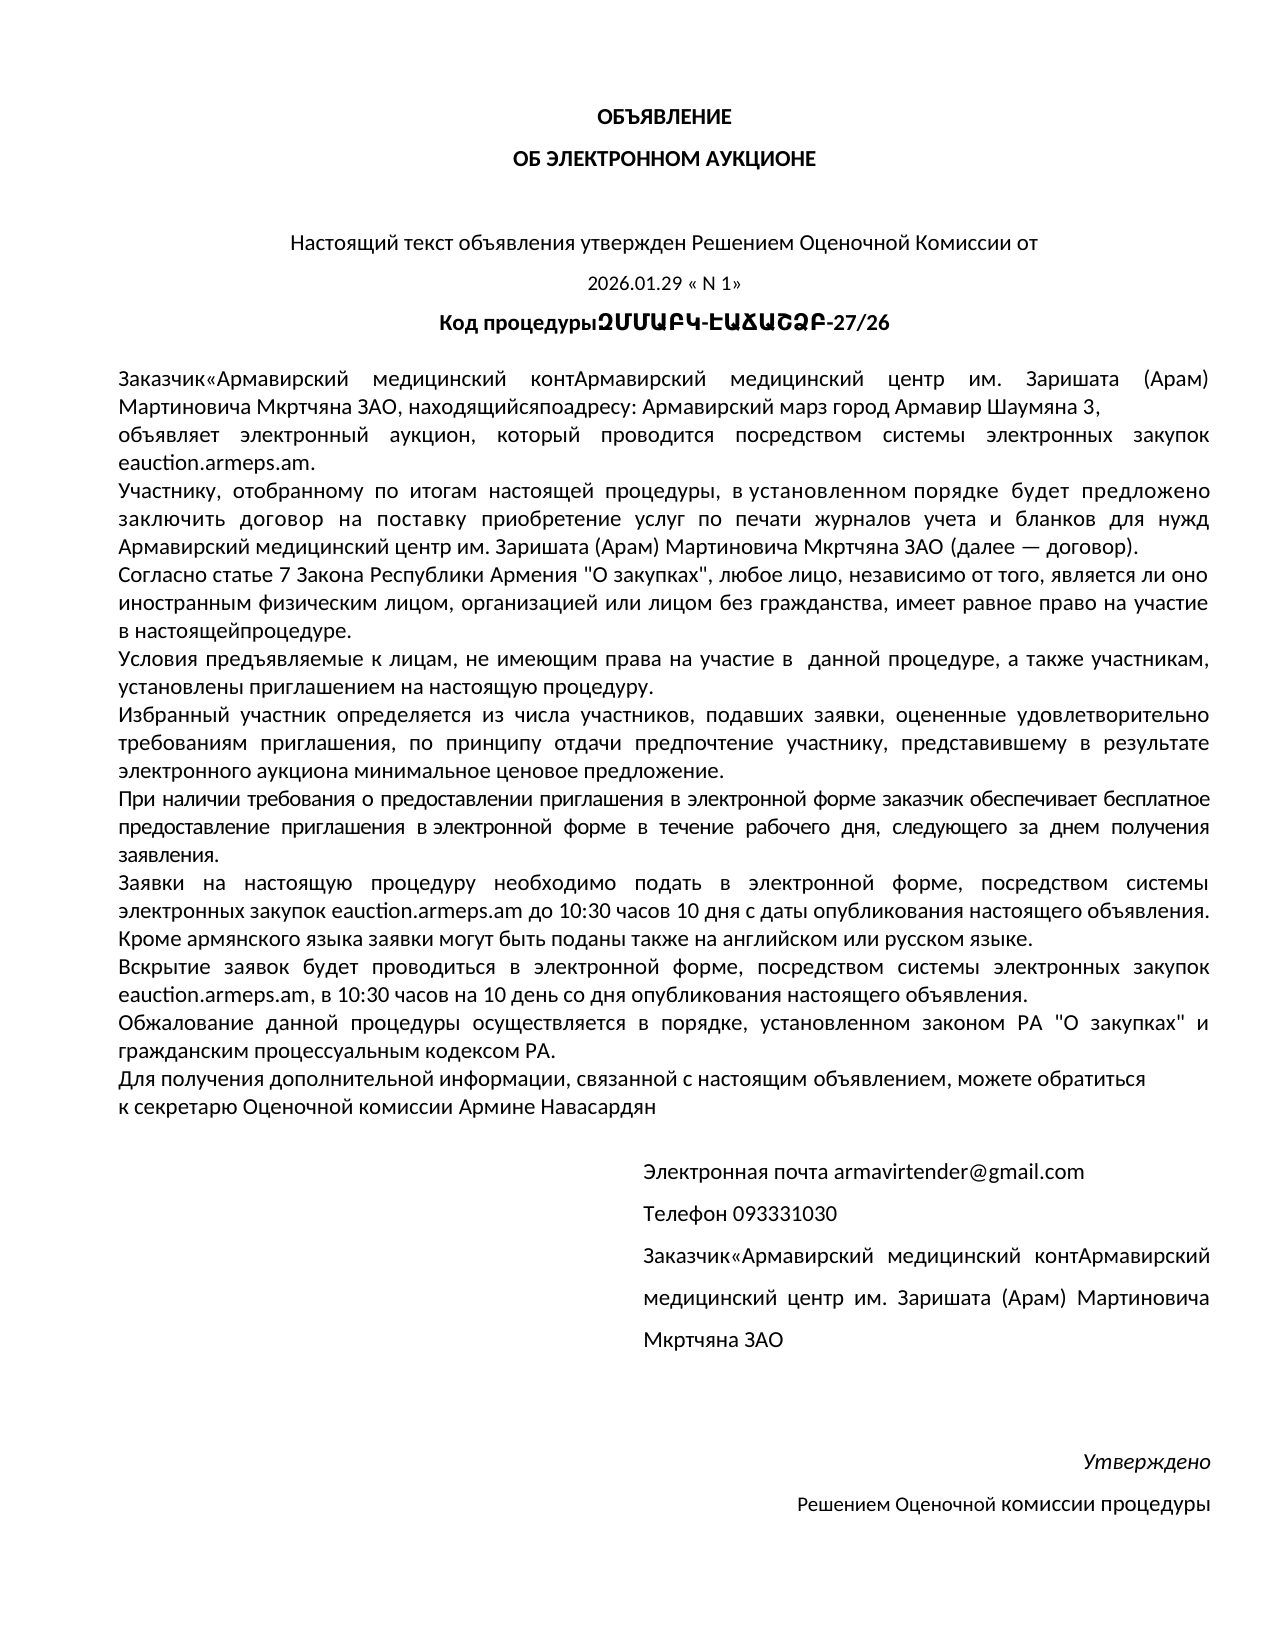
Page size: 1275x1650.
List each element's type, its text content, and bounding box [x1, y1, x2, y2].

text ОБ ЭЛЕКТРОННОМ АУКЦИОНЕ [118, 144, 1211, 172]
text Заявки на настоящую процедуру необходимо подать в электронной форме, посредством системы электронных закупок eauction.armeps.am до 10:30 часов 10 дня с даты опубликования настоящего объявления. Кроме армянского языка заявки могут быть поданы также на английском или русском языке. [118, 868, 1211, 952]
text ОБЪЯВЛЕНИЕ [118, 102, 1211, 130]
text Электронная почта armavirtender@gmail.com [643, 1157, 1211, 1185]
text Вскрытие заявок будет проводиться в электронной форме, посредством системы электронных закупок eauction.armeps.am, в 10:30 часов на 10 день со дня опубликования настоящего объявления. [118, 952, 1211, 1008]
text Код процедурыԶՄՄԱԲԿ-ԷԱՃԱՇՁԲ-27/26 [118, 308, 1211, 336]
text Избранный участник определяется из числа участников, подавших заявки, оцененные удовлетворительно требованиям приглашения, по принципу отдачи предпочтение участнику, представившему в результате электронного аукциона минимальное ценовое предложение. [118, 700, 1211, 784]
text Обжалование данной процедуры осуществляется в порядке, установленном законом РА "О закупках" и гражданским процессуальным кодексом РА. [118, 1008, 1211, 1064]
text Решением Оценочной комиссии процедуры [118, 1489, 1211, 1517]
text Настоящий текст объявления утвержден Решением Оценочной Комиссии от [118, 228, 1211, 256]
text Заказчик«Армавирский медицинский контАрмавирский медицинский центр им. Заришата (Арам) Мартиновича Мкртчяна ЗАО [643, 1241, 1211, 1353]
text объявляет электронный аукцион, который проводится посредством системы электронных закупок eauction.armeps.am. [118, 420, 1211, 476]
text к секретарю Оценочной комиссии Армине Навасардян [118, 1092, 1211, 1120]
text Согласно статье 7 Закона Республики Армения "О закупках", любое лицо, независимо от того, является ли оно иностранным физическим лицом, организацией или лицом без гражданства, имеет равное право на участие в настоящейпроцедуре. [118, 560, 1211, 644]
text Участнику, отобранному по итогам настоящей процедуры, в установленном порядке будет предложено заключить договор на поставку приобретение услуг по печати журналов учета и бланков для нужд Армавирский медицинский центр им. Заришата (Арам) Мартиновича Мкртчяна ЗАО (далее — договор). [118, 476, 1211, 560]
text При наличии требования о предоставлении приглашения в электронной форме заказчик обеспечивает бесплатное предоставление приглашения в электронной форме в течение рабочего дня, следующего за днем получения заявления. [118, 784, 1211, 868]
text Телефон 093331030 [643, 1199, 1211, 1227]
text Утверждено [118, 1447, 1211, 1475]
text Заказчик«Армавирский медицинский контАрмавирский медицинский центр им. Заришата (Арам) Мартиновича Мкртчяна ЗАО, находящийсяпоадресу: Армавирский марз город Армавир Шаумяна 3, [118, 364, 1211, 420]
text Условия предъявляемые к лицам, не имеющим права на участие в данной процедуре, а также участникам, установлены приглашением на настоящую процедуру. [118, 644, 1211, 700]
text 2026.01.29 « N 1» [118, 270, 1211, 295]
text Для получения дополнительной информации, связанной с настоящим объявлением, можете обратиться [118, 1064, 1211, 1092]
